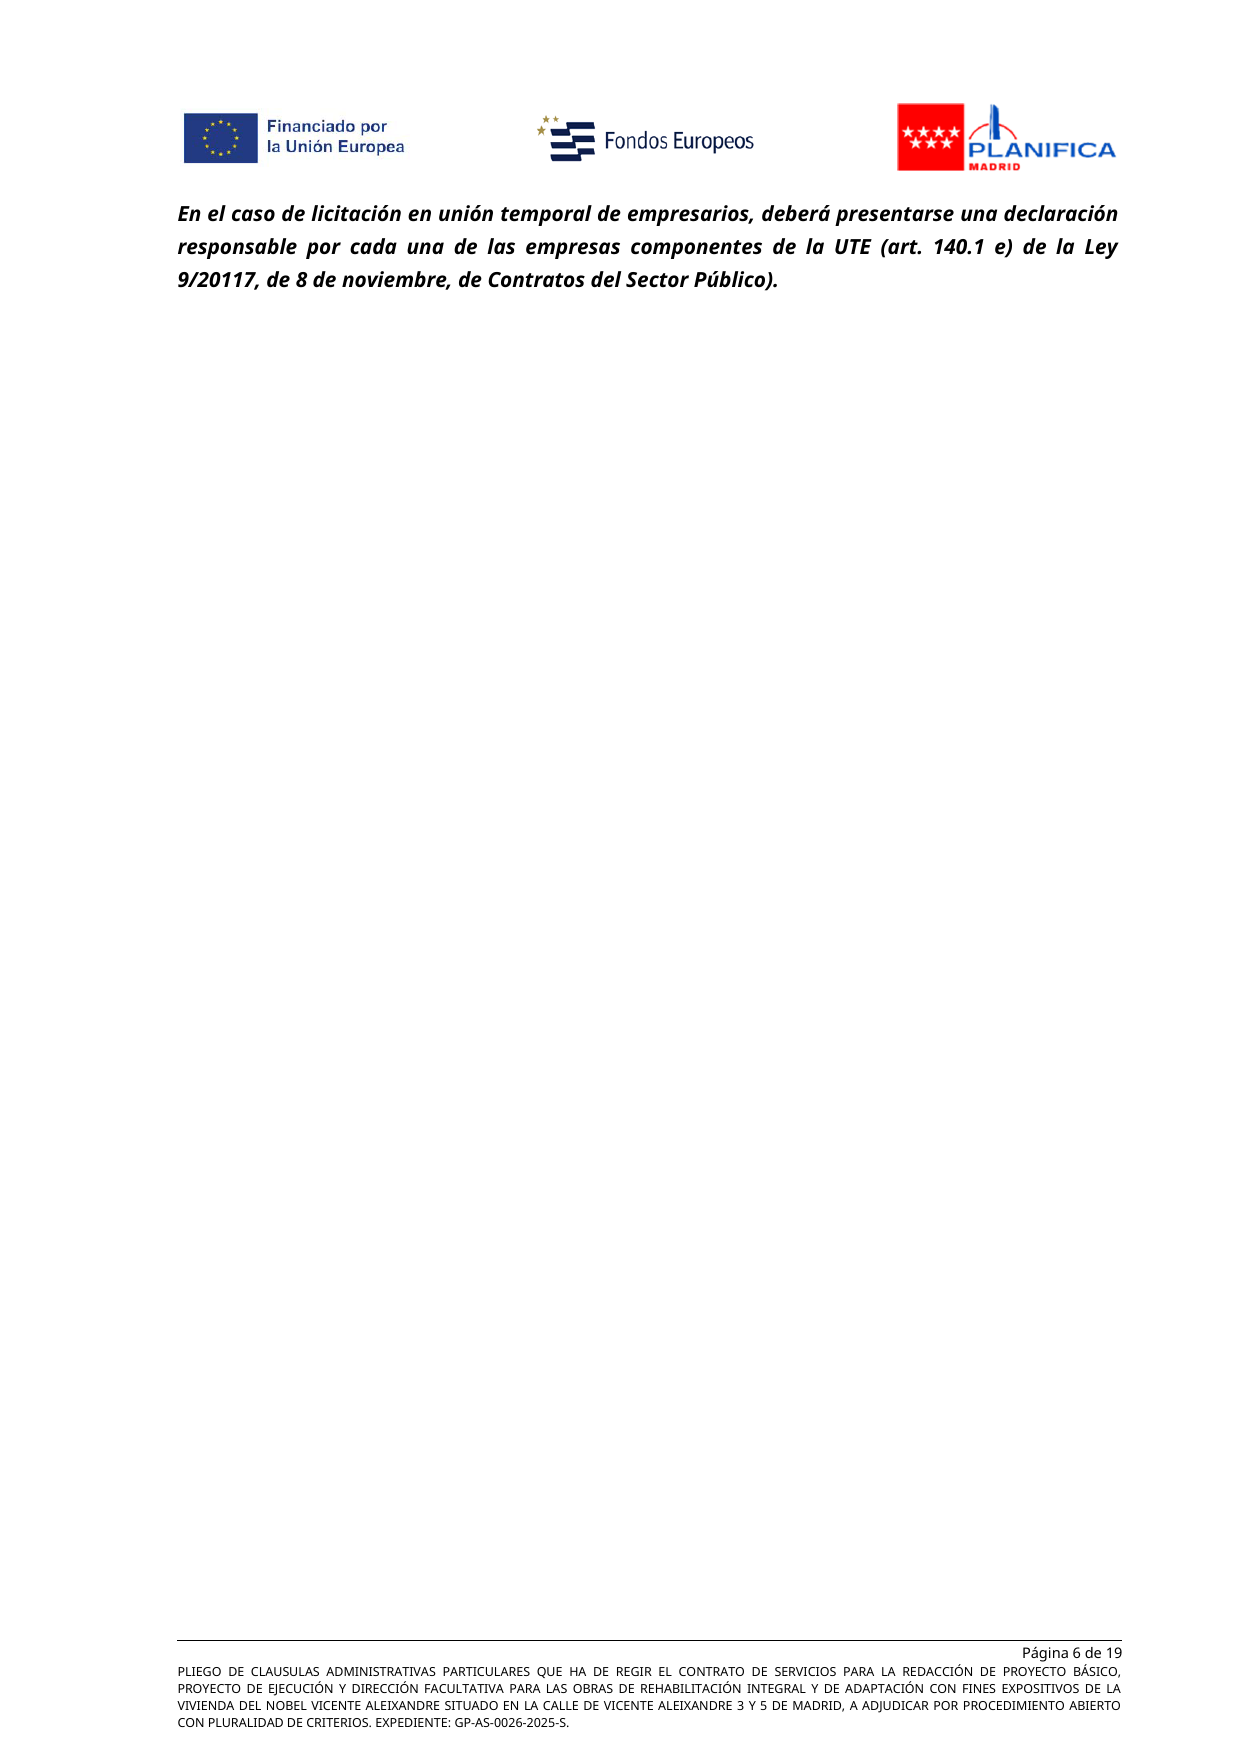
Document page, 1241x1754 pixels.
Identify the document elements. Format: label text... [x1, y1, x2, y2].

text En el caso de licitación en unión temporal de empresarios, deberá presentarse una declaración responsable por cada una de las empresas componentes de la UTE (art. 140.1 e) de la Ley 9/20117, de 8 de noviembre, de Contratos del Sector Público). [177, 199, 1122, 293]
picture [897, 103, 1122, 171]
